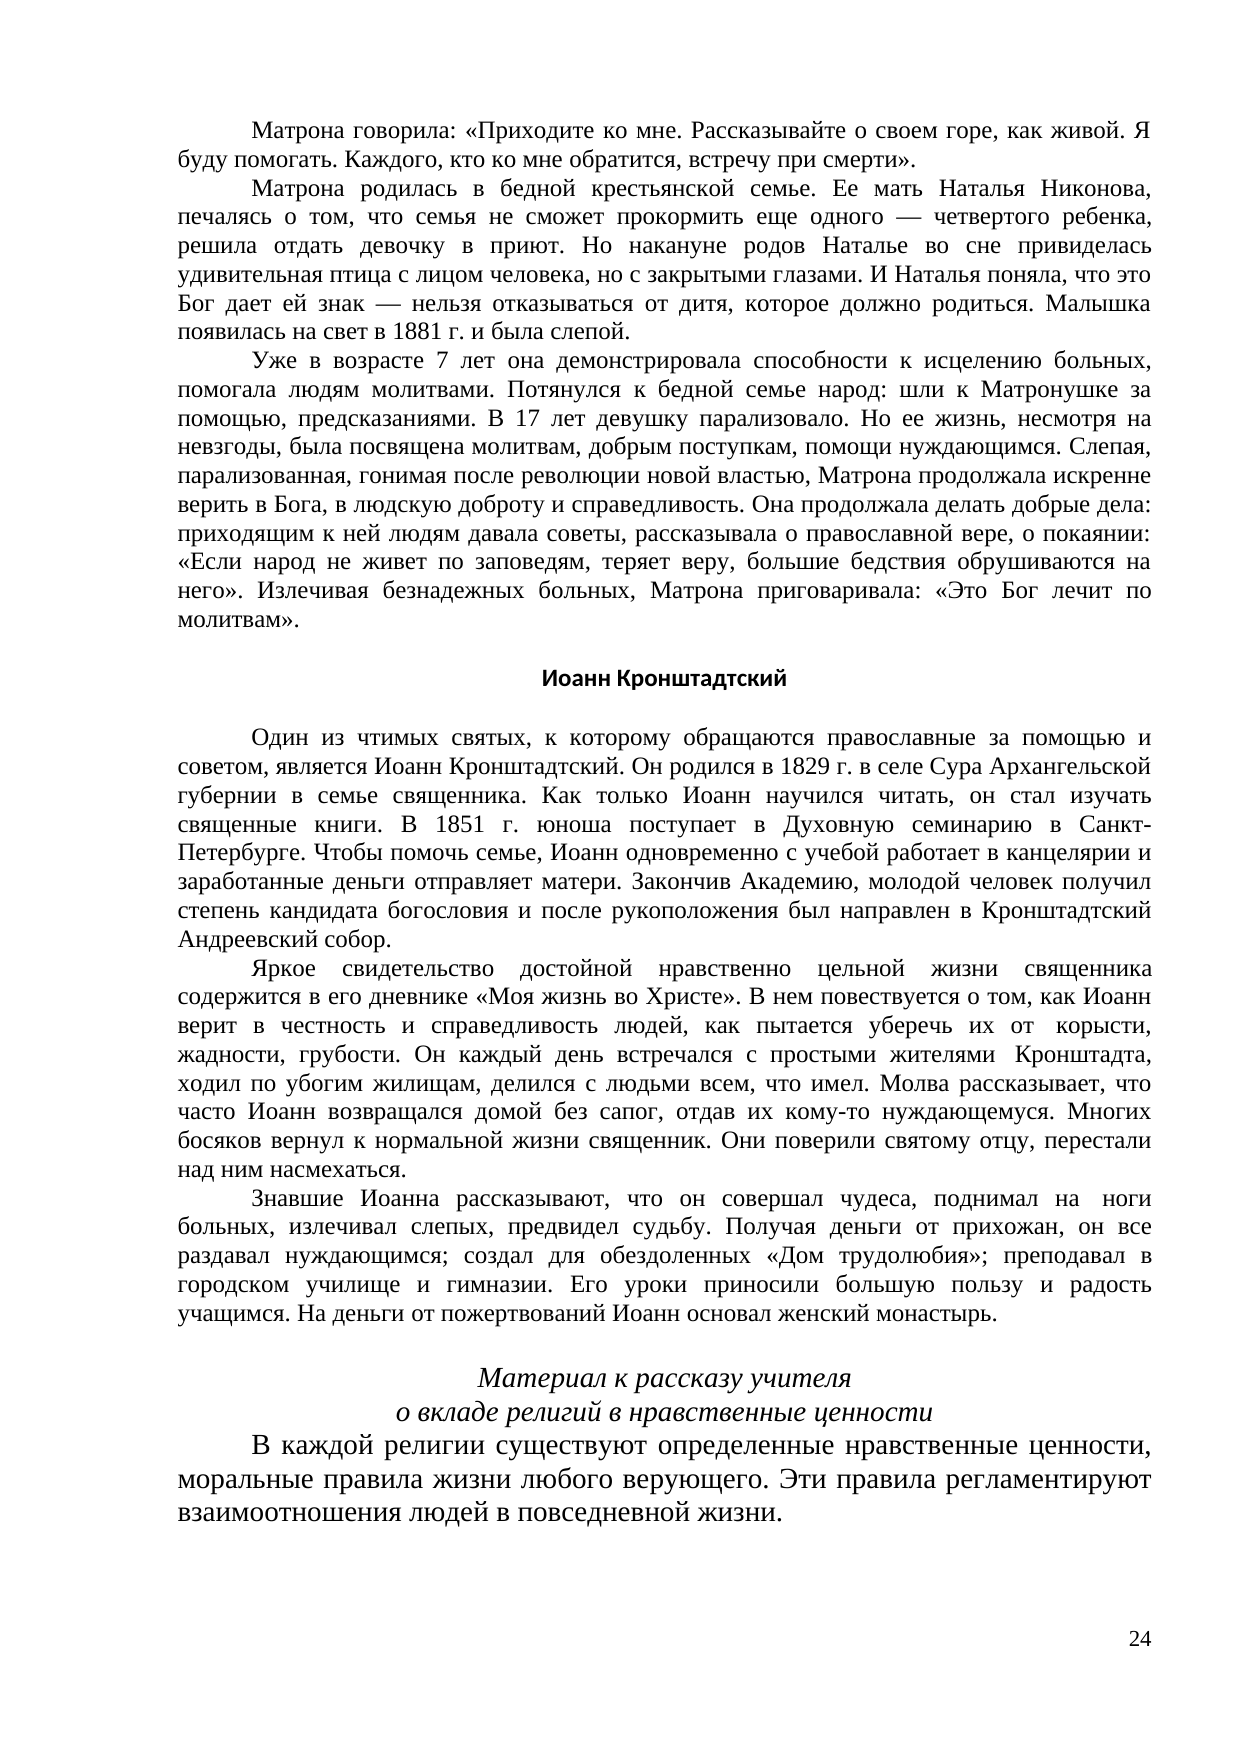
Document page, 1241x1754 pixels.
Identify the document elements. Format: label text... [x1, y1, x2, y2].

text Иоанн Кронштадтский [282, 662, 1047, 693]
text Материал к рассказу учителя [183, 1360, 1146, 1393]
text Матрона говорила: «Приходите ко мне. Рассказывайте о своем горе, как живой. Я буду помогать. Каждого, кто ко мне обратится, встречу при смерти». [177, 115, 1152, 173]
text «Если народ не живет по заповедям, теряет веру, большие бедствия обрушиваются на него». Излечивая безнадежных больных, Матрона приговаривала: «Это Бог лечит по молитвам». [177, 546, 1152, 633]
text Знавшие Иоанна рассказывают, что он совершал чудеса, поднимал на ноги больных, излечивал слепых, предвидел судьбу. Получая деньги от прихожан, он все раздавал нуждающимся; создал для обездоленных «Дом трудолюбия»; преподавал в городском училище и гимназии. Его уроки приносили большую пользу и радость учащимся. На деньги от пожертвований Иоанн основал женский монастырь. [177, 1183, 1152, 1326]
text Матрона родилась в бедной крестьянской семье. Ее мать Наталья Никонова, печалясь о том, что семья не сможет прокормить еще одного — четвертого ребенка, решила отдать девочку в приют. Но накануне родов Наталье во сне привиделась удивительная птица с лицом человека, но с закрытыми глазами. И Наталья поняла, что это Бог дает ей знак — нельзя отказываться от дитя, которое должно родиться. Малышка появилась на свет в 1881 г. и была слепой. [177, 173, 1152, 345]
text Один из чтимых святых, к которому обращаются православные за помощью и советом, является Иоанн Кронштадтский. Он родился в 1829 г. в селе Сура Архангельской губернии в семье священника. Как только Иоанн научился читать, он стал изучать священные книги. В 1851 г. юноша поступает в Духовную семинарию в Санкт- Петербурге. Чтобы помочь семье, Иоанн одновременно с учебой работает в канцелярии и заработанные деньги отправляет матери. Закончив Академию, молодой человек получил степень кандидата богословия и после рукоположения был направлен в Кронштадтский Андреевский собор. [177, 722, 1152, 952]
text Уже в возрасте 7 лет она демонстрировала способности к исцелению больных, помогала людям молитвами. Потянулся к бедной семье народ: шли к Матронушке за помощью, предсказаниями. В 17 лет девушку парализовало. Но ее жизнь, несмотря на невзгоды, была посвящена молитвам, добрым поступкам, помощи нуждающимся. Слепая, парализованная, гонимая после революции новой властью, Матрона продолжала искренне верить в Бога, в людскую доброту и справедливость. Она продолжала делать добрые дела: приходящим к ней людям давала советы, рассказывала о православной вере, о покаянии: [177, 345, 1152, 546]
text В каждой религии существуют определенные нравственные ценности, моральные правила жизни любого верующего. Эти правила регламентируют взаимоотношения людей в повседневной жизни. [177, 1427, 1152, 1528]
text Яркое свидетельство достойной нравственно цельной жизни священника содержится в его дневнике «Моя жизнь во Христе». В нем повествуется о том, как Иоанн верит в честность и справедливость людей, как пытается уберечь их от корысти, жадности, грубости. Он каждый день встречался с простыми жителями Кронштадта, ходил по убогим жилищам, делился с людьми всем, что имел. Молва рассказывает, что часто Иоанн возвращался домой без сапог, отдав их кому-то нуждающемуся. Многих босяков вернул к нормальной жизни священник. Они поверили святому отцу, перестали над ним насмехаться. [177, 953, 1152, 1183]
text о вкладе религий в нравственные ценности [183, 1394, 1146, 1427]
